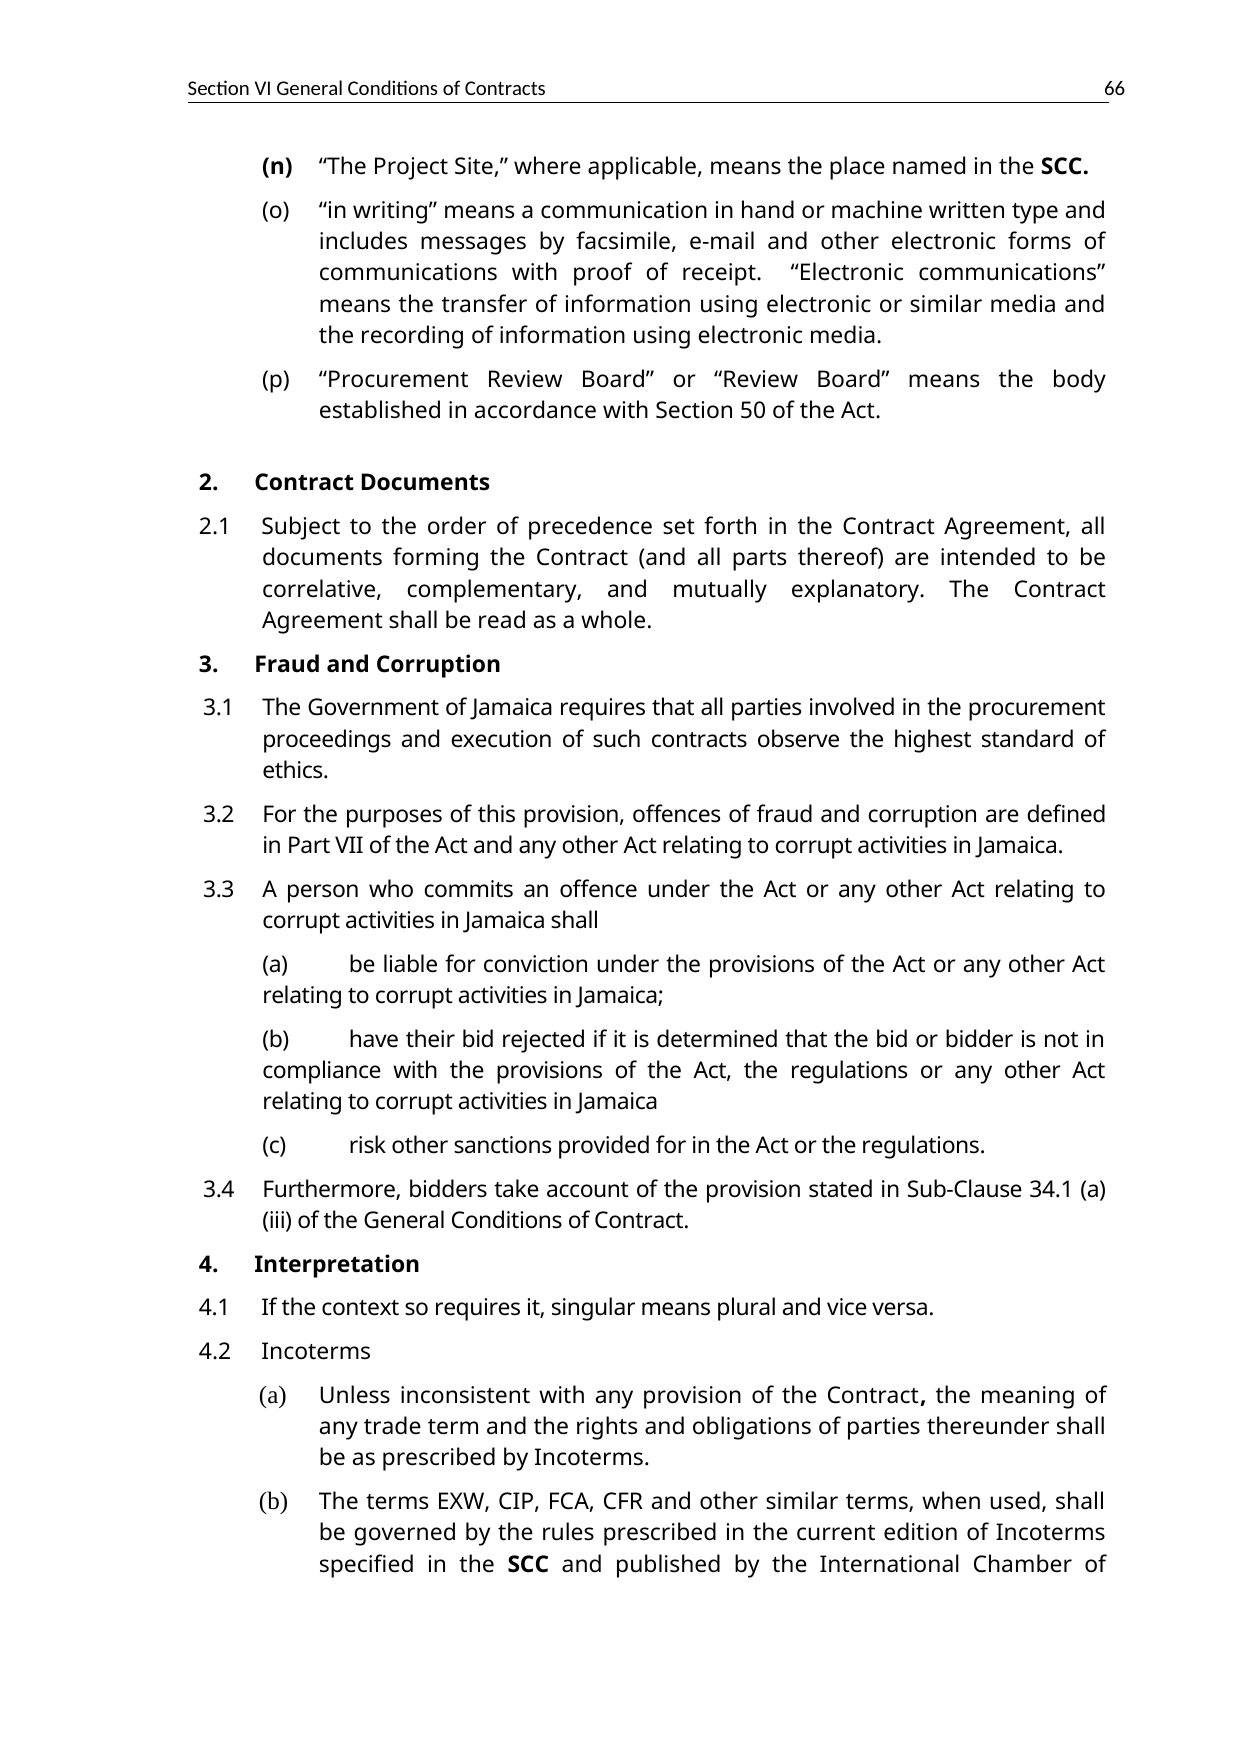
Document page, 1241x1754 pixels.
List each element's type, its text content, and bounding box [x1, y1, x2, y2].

table_cell 2. Contract Documents Subject to the order of precedence set forth in the Contract Agreement, all documents forming the Contract (and all parts thereof) are intended to be correlative, complementary, and mutually explanatory. The Contract Agreement shall be read as a whole. [188, 466, 1118, 647]
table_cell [188, 1248, 1118, 1579]
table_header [188, 150, 1118, 466]
table_cell 3. Fraud and Corruption 3.1 The Government of Jamaica requires that all parties involved in the procurement proceedings and execution of such contracts observe the highest standard of ethics. 3.2 For the purposes of this provision, offences of fraud and corruption are defined in Part VII of the Act and any other Act relating to corrupt activities in Jamaica. 3.3 A person who commits an offence under the Act or any other Act relating to corrupt activities in Jamaica shall (a) be liable for conviction under the provisions of the Act or any other Act relating to corrupt activities in Jamaica; (b) have their bid rejected if it is determined that the bid or bidder is not in compliance with the provisions of the Act, the regulations or any other Act relating to corrupt activities in Jamaica (c) risk other sanctions provided for in the Act or the regulations. 3.4 Furthermore, bidders take account of the provision stated in Sub-Clause 34.1 (a) (iii) of the General Conditions of Contract. [188, 648, 1118, 1247]
